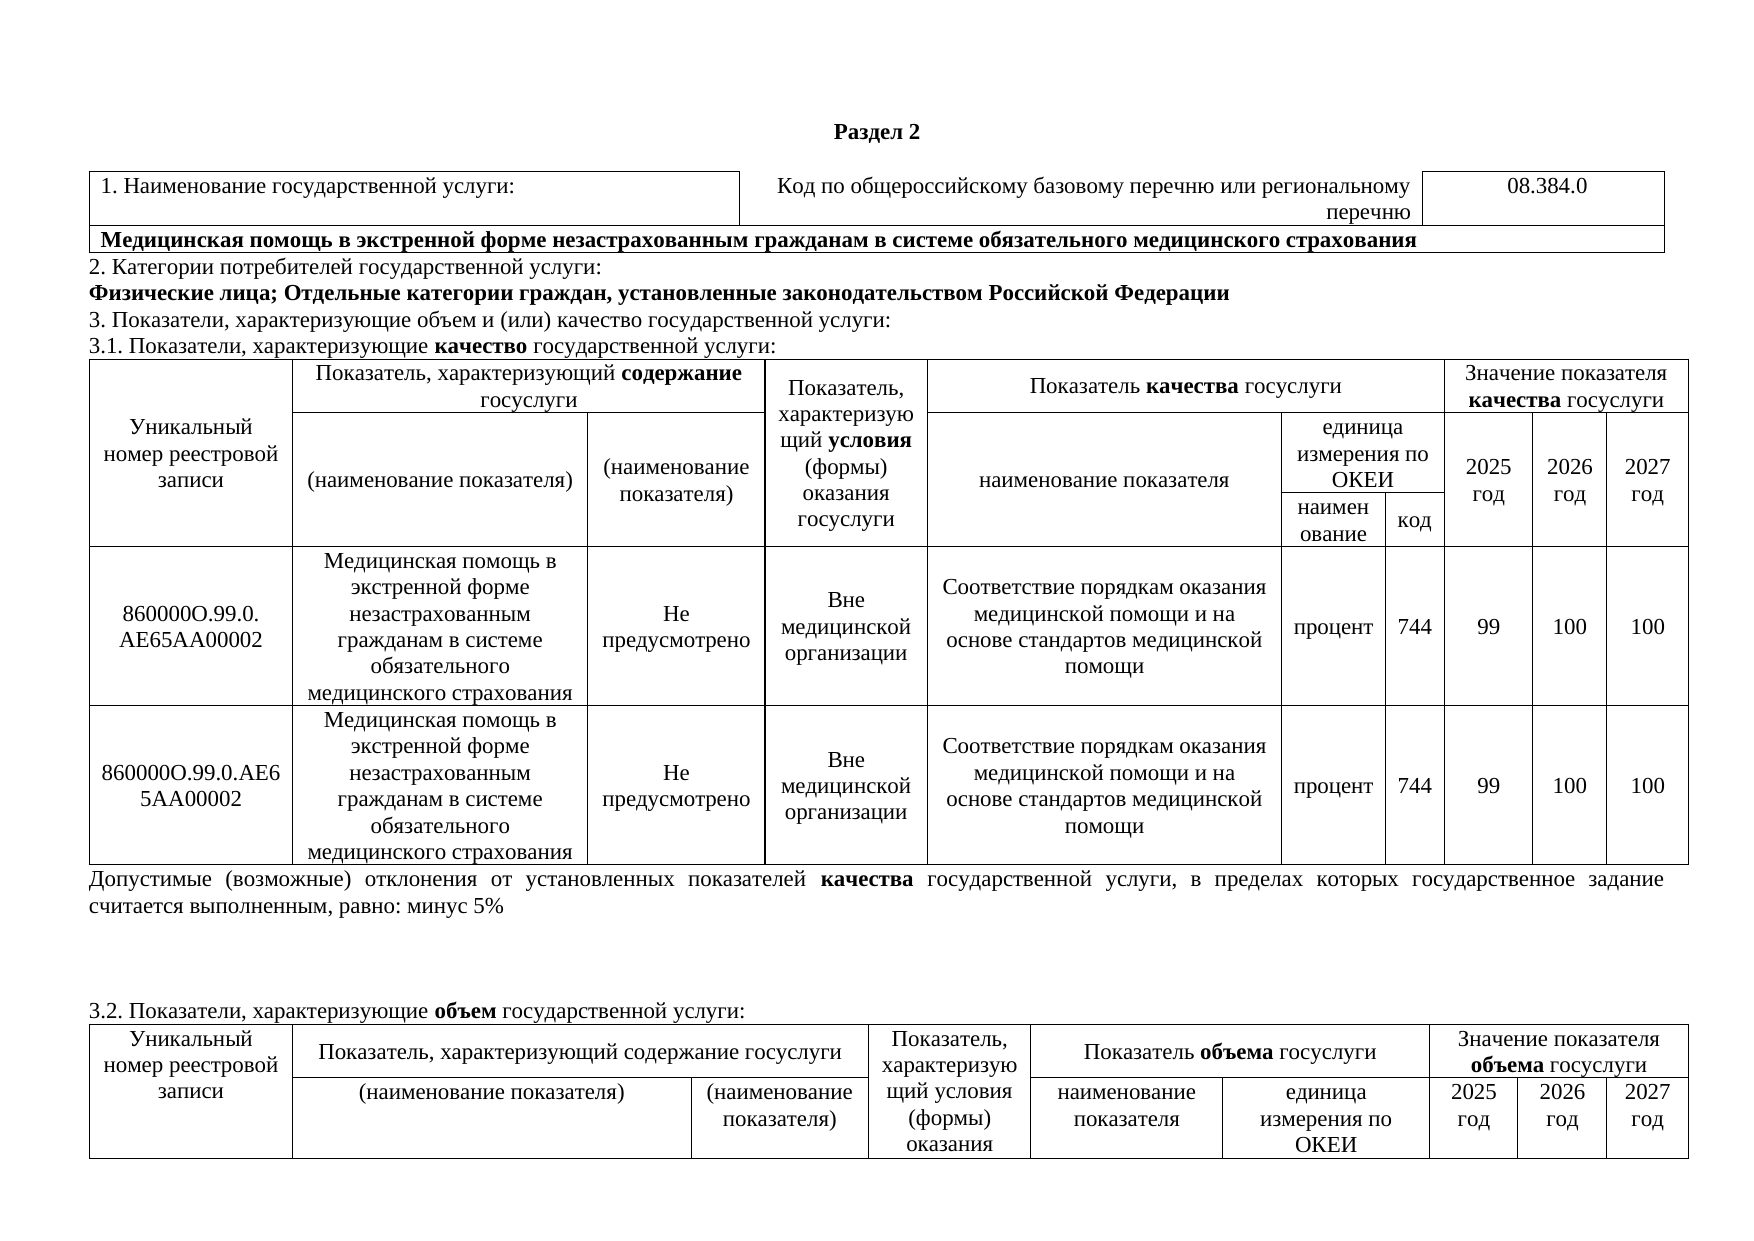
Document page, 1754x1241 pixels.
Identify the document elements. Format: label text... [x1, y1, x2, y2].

table_cell (наименование показателя) [588, 413, 764, 546]
table_cell Медицинская помощь в экстренной форме незастрахованным гражданам в системе обязательного медицинского страхования [293, 547, 587, 705]
table_cell 2025 год [1445, 413, 1532, 546]
table_cell 99 [1445, 706, 1532, 864]
text 3.1. Показатели, характеризующие качество государственной услуги: [89, 332, 1665, 358]
table_cell Вне медицинской организации [766, 706, 927, 864]
table_cell Не предусмотрено [588, 706, 764, 864]
table_cell 100 [1607, 547, 1688, 705]
table_cell 860000О.99.0. АЕ65АА00002 [90, 547, 292, 705]
table_cell 2025 год [1430, 1078, 1517, 1157]
table_header Уникальный номер реестровой записи [90, 1025, 292, 1157]
table_cell наименование [1282, 493, 1385, 546]
table_header Показатель объема госуслуги [1031, 1025, 1429, 1077]
table_header Значение показателя качества госуслуги [1445, 360, 1688, 412]
text 3. Показатели, характеризующие объем и (или) качество государственной услуги: [89, 306, 1665, 332]
table_cell 2027 год [1607, 1078, 1688, 1157]
table_header Код по общероссийскому базовому перечню или региональному перечню [740, 171, 1422, 224]
table_cell 100 [1533, 706, 1606, 864]
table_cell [692, 1078, 868, 1157]
table_cell код [1386, 493, 1444, 546]
table_cell процент [1282, 547, 1385, 705]
text Допустимые (возможные) отклонения от установленных показателей качества государственной услуги, в пределах которых государственное задание считается выполненным, равно: минус 5% [89, 865, 1665, 918]
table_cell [293, 1078, 691, 1157]
table_header Уникальный номер реестровой записи [90, 360, 292, 546]
text Физические лица; Отдельные категории граждан, установленные законодательством Российской Федерации [89, 279, 1665, 306]
table_header 1. Наименование государственной услуги: [90, 172, 739, 224]
table_header Показатель качества госуслуги [928, 360, 1444, 412]
table_cell единица измерения по ОКЕИ [1223, 1078, 1429, 1157]
table_cell 744 [1386, 706, 1444, 864]
table_cell Медицинская помощь в экстренной форме незастрахованным гражданам в системе обязательного медицинского страхования [293, 706, 587, 864]
table_cell Соответствие порядкам оказания медицинской помощи и на основе стандартов медицинской помощи [928, 547, 1281, 705]
table_header 08.384.0 [1423, 172, 1664, 224]
table_cell 100 [1607, 706, 1688, 864]
table_cell 744 [1386, 547, 1444, 705]
table_header Показатель, характеризующий условия (формы) оказания госуслуги [869, 1025, 1030, 1157]
table_cell единица измерения по ОКЕИ [1282, 413, 1444, 492]
table_cell наименование показателя [928, 413, 1281, 546]
table_cell Соответствие порядкам оказания медицинской помощи и на основе стандартов медицинской помощи [928, 706, 1281, 864]
table_cell 860000О.99.0.АЕ65АА00002 [90, 706, 292, 864]
text 3.2. Показатели, характеризующие объем государственной услуги: [89, 997, 1665, 1023]
table_cell 100 [1533, 547, 1606, 705]
table_cell Медицинская помощь в экстренной форме незастрахованным гражданам в системе обязательного медицинского страхования [90, 226, 1664, 252]
table_cell (наименование показателя) [293, 413, 587, 546]
table_header Показатель, характеризующий условия (формы) оказания госуслуги [766, 360, 927, 546]
text Раздел 2 [89, 118, 1665, 144]
table_cell 99 [1445, 547, 1532, 705]
table_cell 2026 год [1518, 1078, 1606, 1157]
text 2. Категории потребителей государственной услуги: [89, 253, 1665, 279]
table_cell Вне медицинской организации [766, 547, 927, 705]
table_cell 2026 год [1533, 413, 1606, 546]
table_cell 2027 год [1607, 413, 1688, 546]
table_header Показатель, характеризующий содержание госуслуги [293, 360, 764, 412]
table_cell процент [1282, 706, 1385, 864]
table_header Значение показателя объема госуслуги [1430, 1025, 1688, 1077]
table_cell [1031, 1078, 1222, 1157]
table_cell Не предусмотрено [588, 547, 764, 705]
table_header Показатель, характеризующий содержание госуслуги [293, 1025, 868, 1077]
